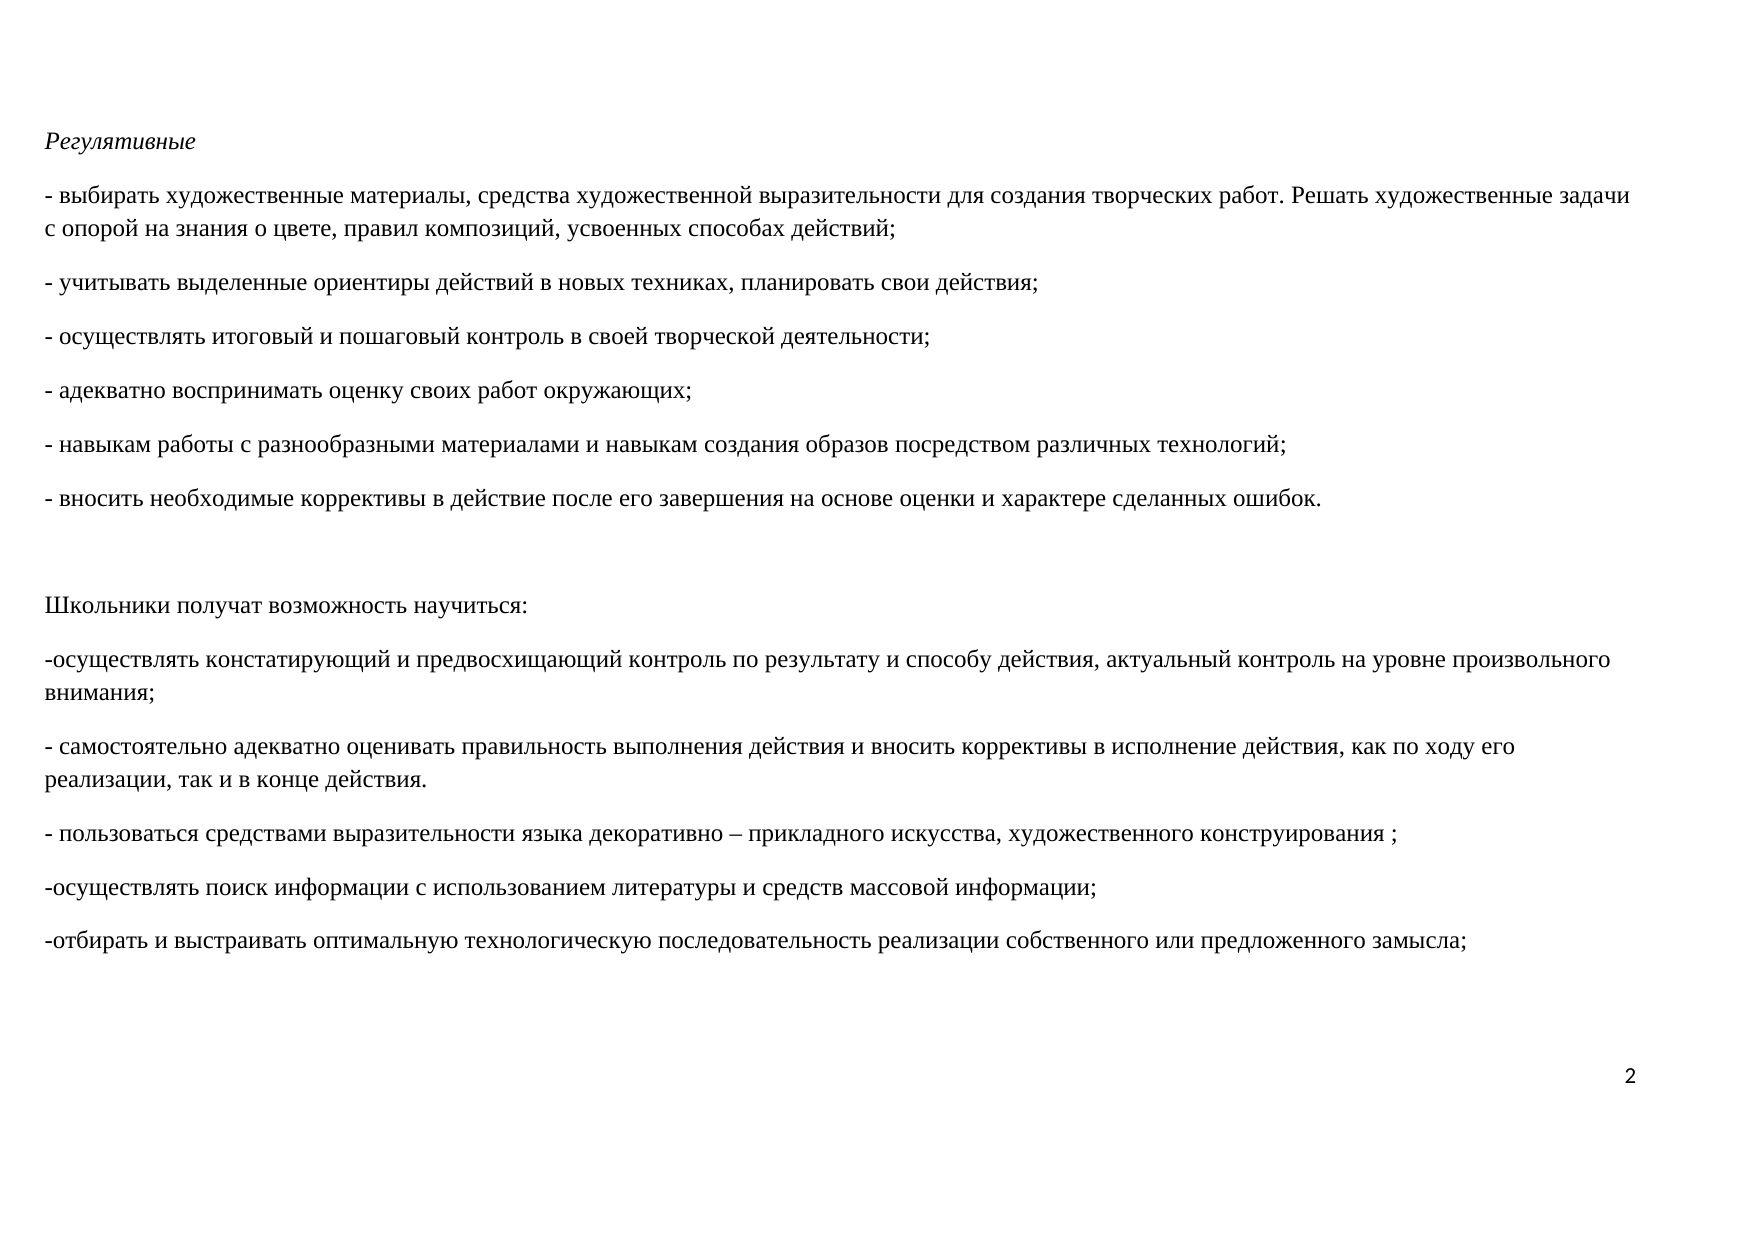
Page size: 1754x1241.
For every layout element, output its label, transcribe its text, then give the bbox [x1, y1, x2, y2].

text -отбирать и выстраивать оптимальную технологическую последовательность реализации собственного или предложенного замысла; [44, 926, 1636, 954]
text - самостоятельно адекватно оценивать правильность выполнения действия и вносить коррективы в исполнение действия, как по ходу его реализации, так и в конце действия. [44, 731, 1636, 793]
text - вносить необходимые коррективы в действие после его завершения на основе оценки и характере сделанных ошибок. [44, 483, 1636, 511]
text - учитывать выделенные ориентиры действий в новых техниках, планировать свои действия; [44, 267, 1636, 296]
text -осуществлять поиск информации с использованием литературы и средств массовой информации; [44, 872, 1636, 901]
text - пользоваться средствами выразительности языка декоративно – прикладного искусства, художественного конструирования ; [44, 818, 1636, 847]
text Регулятивные [44, 126, 1636, 155]
text - осуществлять итоговый и пошаговый контроль в своей творческой деятельности; [44, 321, 1636, 350]
text - навыкам работы с разнообразными материалами и навыкам создания образов посредством различных технологий; [44, 429, 1636, 457]
text -осуществлять констатирующий и предвосхищающий контроль по результату и способу действия, актуальный контроль на уровне произвольного внимания; [44, 644, 1636, 706]
text - выбирать художественные материалы, средства художественной выразительности для создания творческих работ. Решать художественные задачи с опорой на знания о цвете, правил композиций, усвоенных способах действий; [44, 180, 1636, 242]
text - адекватно воспринимать оценку своих работ окружающих; [44, 375, 1636, 404]
text Школьники получат возможность научиться: [44, 590, 1636, 619]
